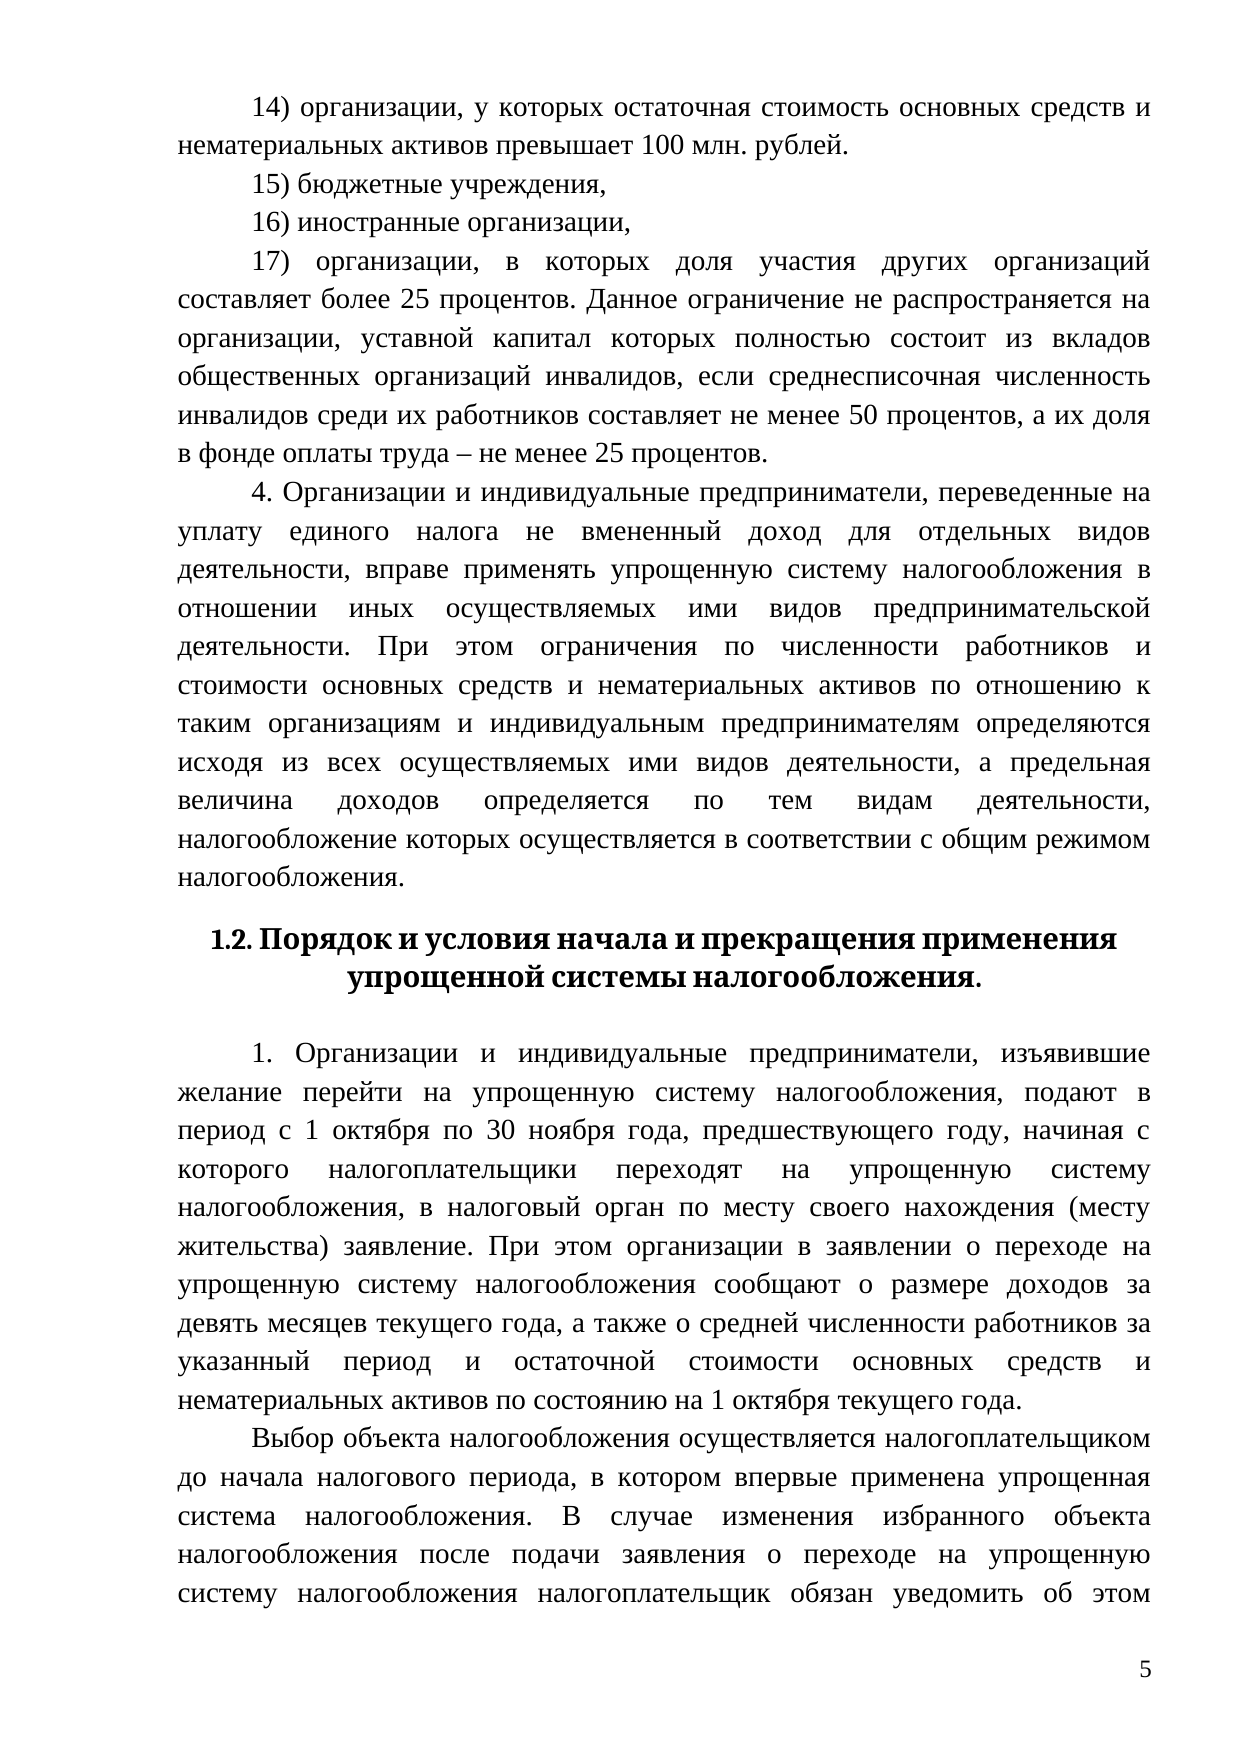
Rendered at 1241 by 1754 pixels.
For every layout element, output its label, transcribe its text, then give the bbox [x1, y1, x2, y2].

text 1. Организации и индивидуальные предприниматели, изъявившие желание перейти на упрощенную систему налогообложения, подают в период с 1 октября по 30 ноября года, предшествующего году, начиная с которого налогоплательщики переходят на упрощенную систему налогообложения, в налоговый орган по месту своего нахождения (месту жительства) заявление. При этом организации в заявлении о переходе на упрощенную систему налогообложения сообщают о размере доходов за девять месяцев текущего года, а также о средней численности работников за указанный период и остаточной стоимости основных средств и нематериальных активов по состоянию на 1 октября текущего года. [177, 1035, 1152, 1416]
text 4. Организации и индивидуальные предприниматели, переведенные на уплату единого налога не вмененный доход для отдельных видов деятельности, вправе применять упрощенную систему налогообложения в отношении иных осуществляемых ими видов предпринимательской деятельности. При этом ограничения по численности работников и стоимости основных средств и нематериальных активов по отношению к таким организациям и индивидуальным предпринимателям определяются исходя из всех осуществляемых ими видов деятельности, а предельная величина доходов определяется по тем видам деятельности, налогообложение которых осуществляется в соответствии с общим режимом налогообложения. [177, 474, 1152, 893]
text 16) иностранные организации, [177, 204, 1152, 238]
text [177, 1421, 1152, 1608]
text 17) организации, в которых доля участия других организаций составляет более 25 процентов. Данное ограничение не распространяется на организации, уставной капитал которых полностью состоит из вкладов общественных организаций инвалидов, если среднесписочная численность инвалидов среди их работников составляет не менее 50 процентов, а их доля в фонде оплаты труда – не менее 25 процентов. [177, 243, 1152, 469]
text 15) бюджетные учреждения, [177, 166, 1152, 199]
subtitle 1.2. Порядок и условия начала и прекращения применения упрощенной системы налогообложения. [177, 923, 1152, 995]
text 14) организации, у которых остаточная стоимость основных средств и нематериальных активов превышает 100 млн. рублей. [177, 89, 1152, 161]
